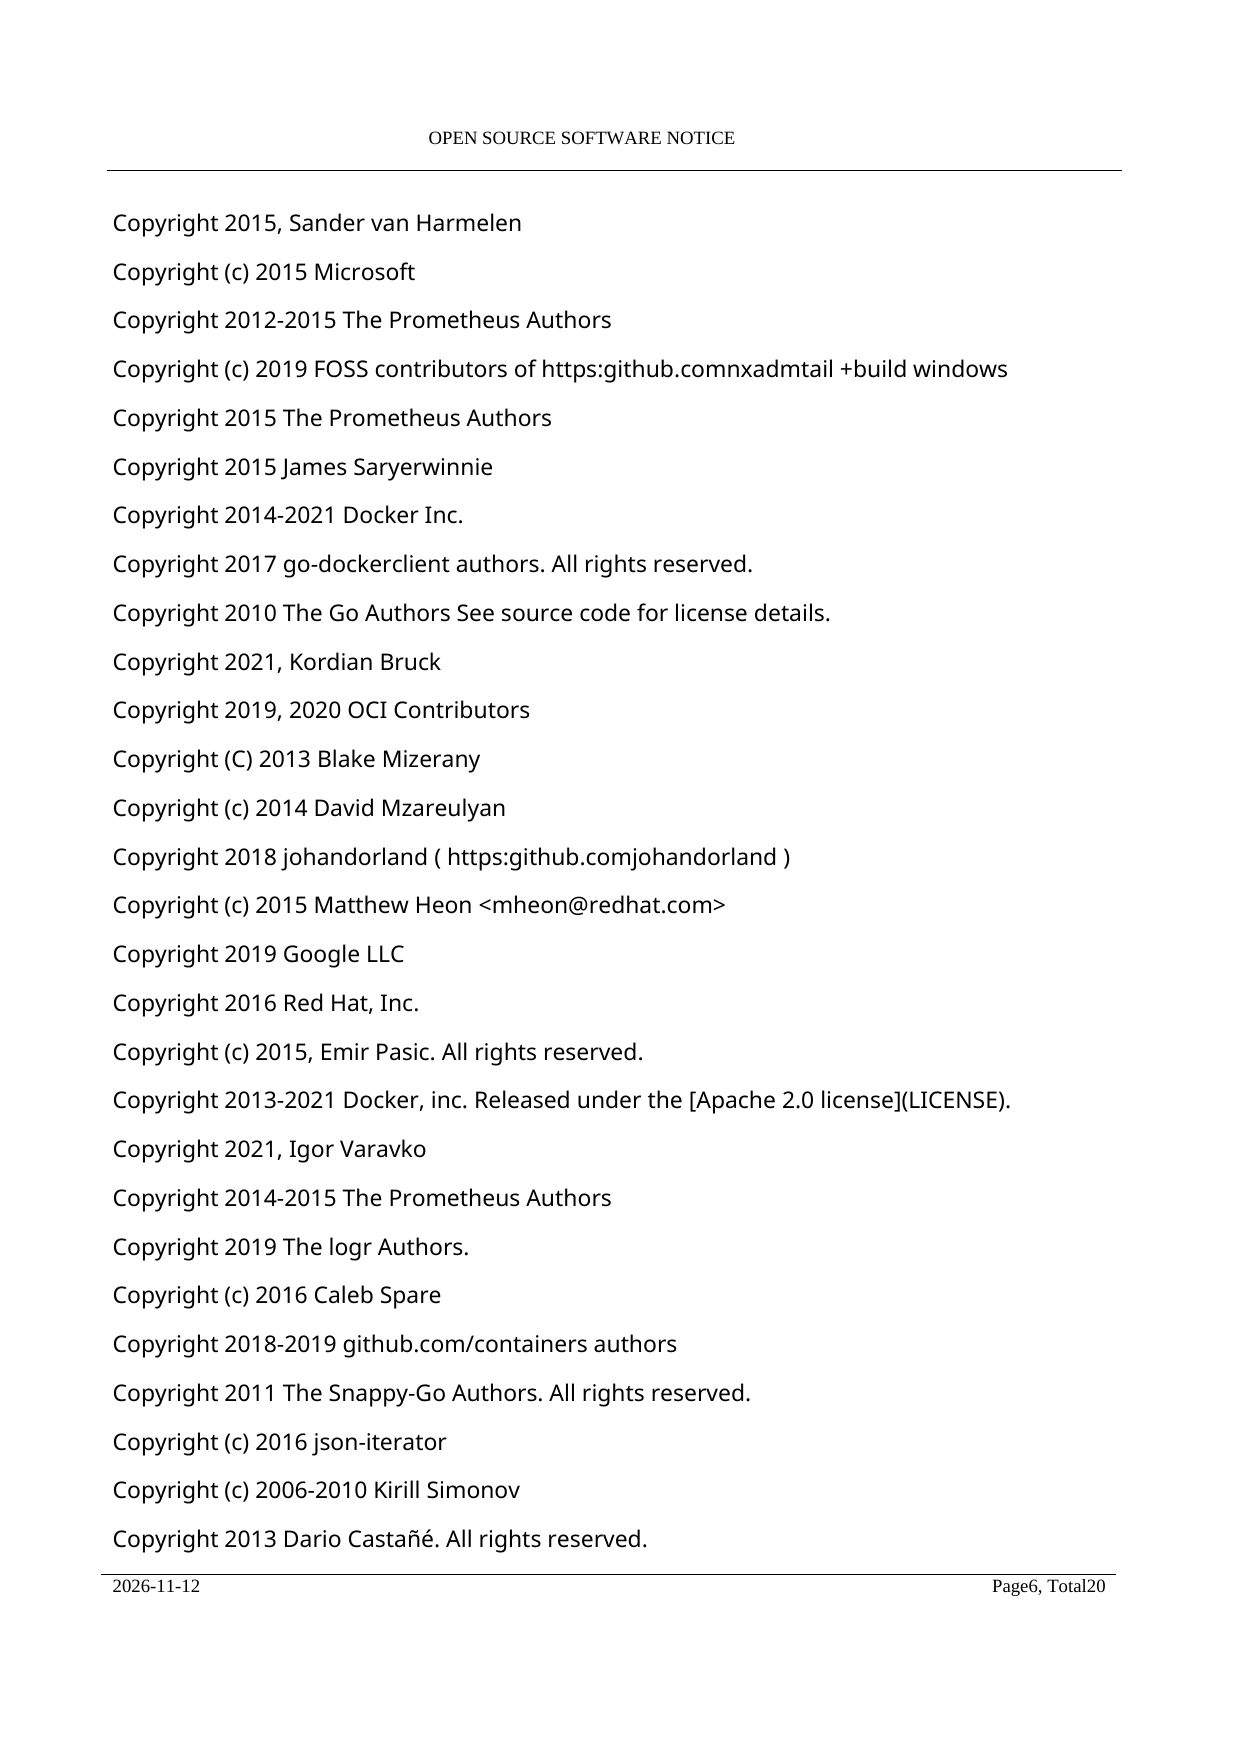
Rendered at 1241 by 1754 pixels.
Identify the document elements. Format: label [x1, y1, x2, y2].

text [112, 206, 1128, 1555]
